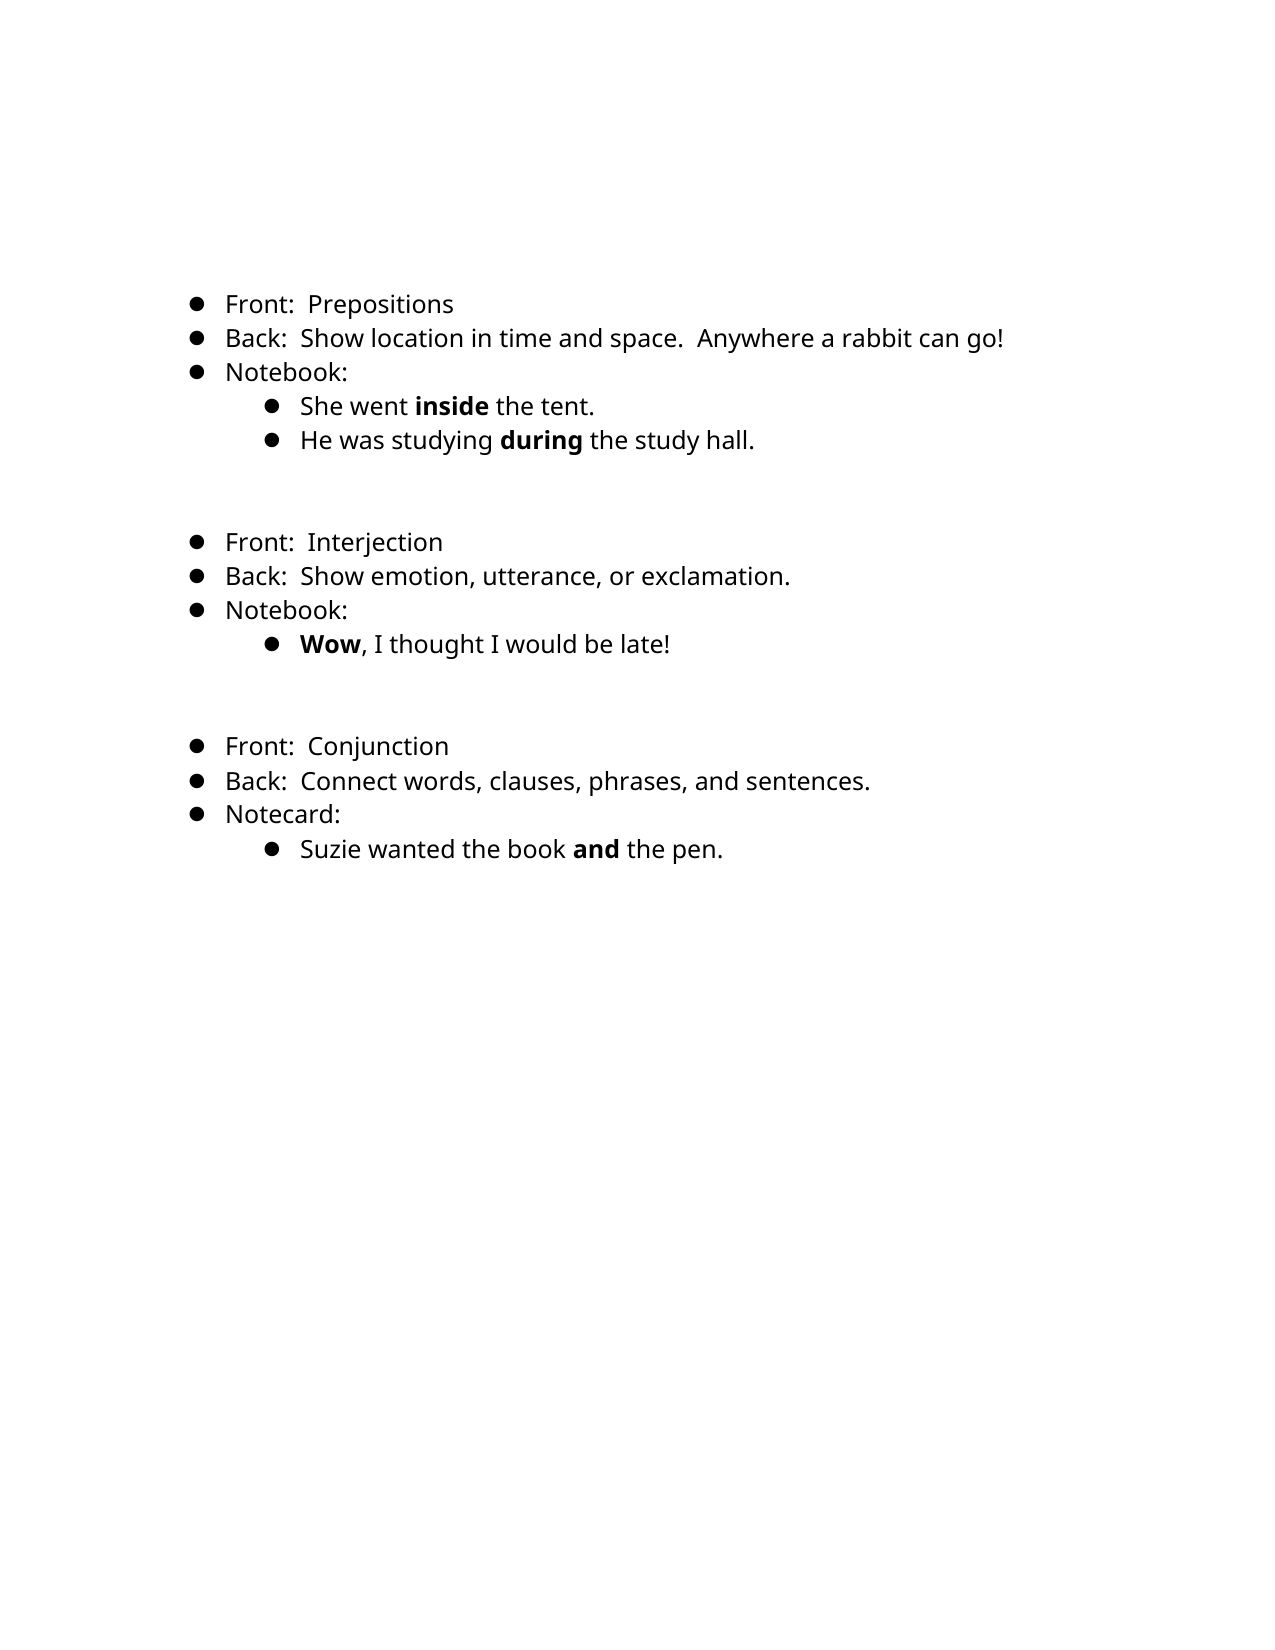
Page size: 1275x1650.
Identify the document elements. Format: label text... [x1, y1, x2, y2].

list She went inside the tent. [262, 388, 1125, 422]
list Front: Interjection [187, 525, 1125, 559]
list Notebook: [187, 354, 1125, 388]
list Wow, I thought I would be late! [262, 627, 1125, 661]
list Suzie wanted the book and the pen. [262, 831, 1125, 865]
list Back: Show emotion, utterance, or exclamation. [187, 559, 1125, 593]
list Front: Prepositions [187, 286, 1125, 320]
list Notecard: [187, 797, 1125, 831]
list Back: Show location in time and space. Anywhere a rabbit can go! [187, 320, 1125, 354]
list Back: Connect words, clauses, phrases, and sentences. [187, 763, 1125, 797]
list Front: Conjunction [187, 729, 1125, 763]
list Notebook: [187, 593, 1125, 627]
list He was studying during the study hall. [262, 422, 1125, 457]
